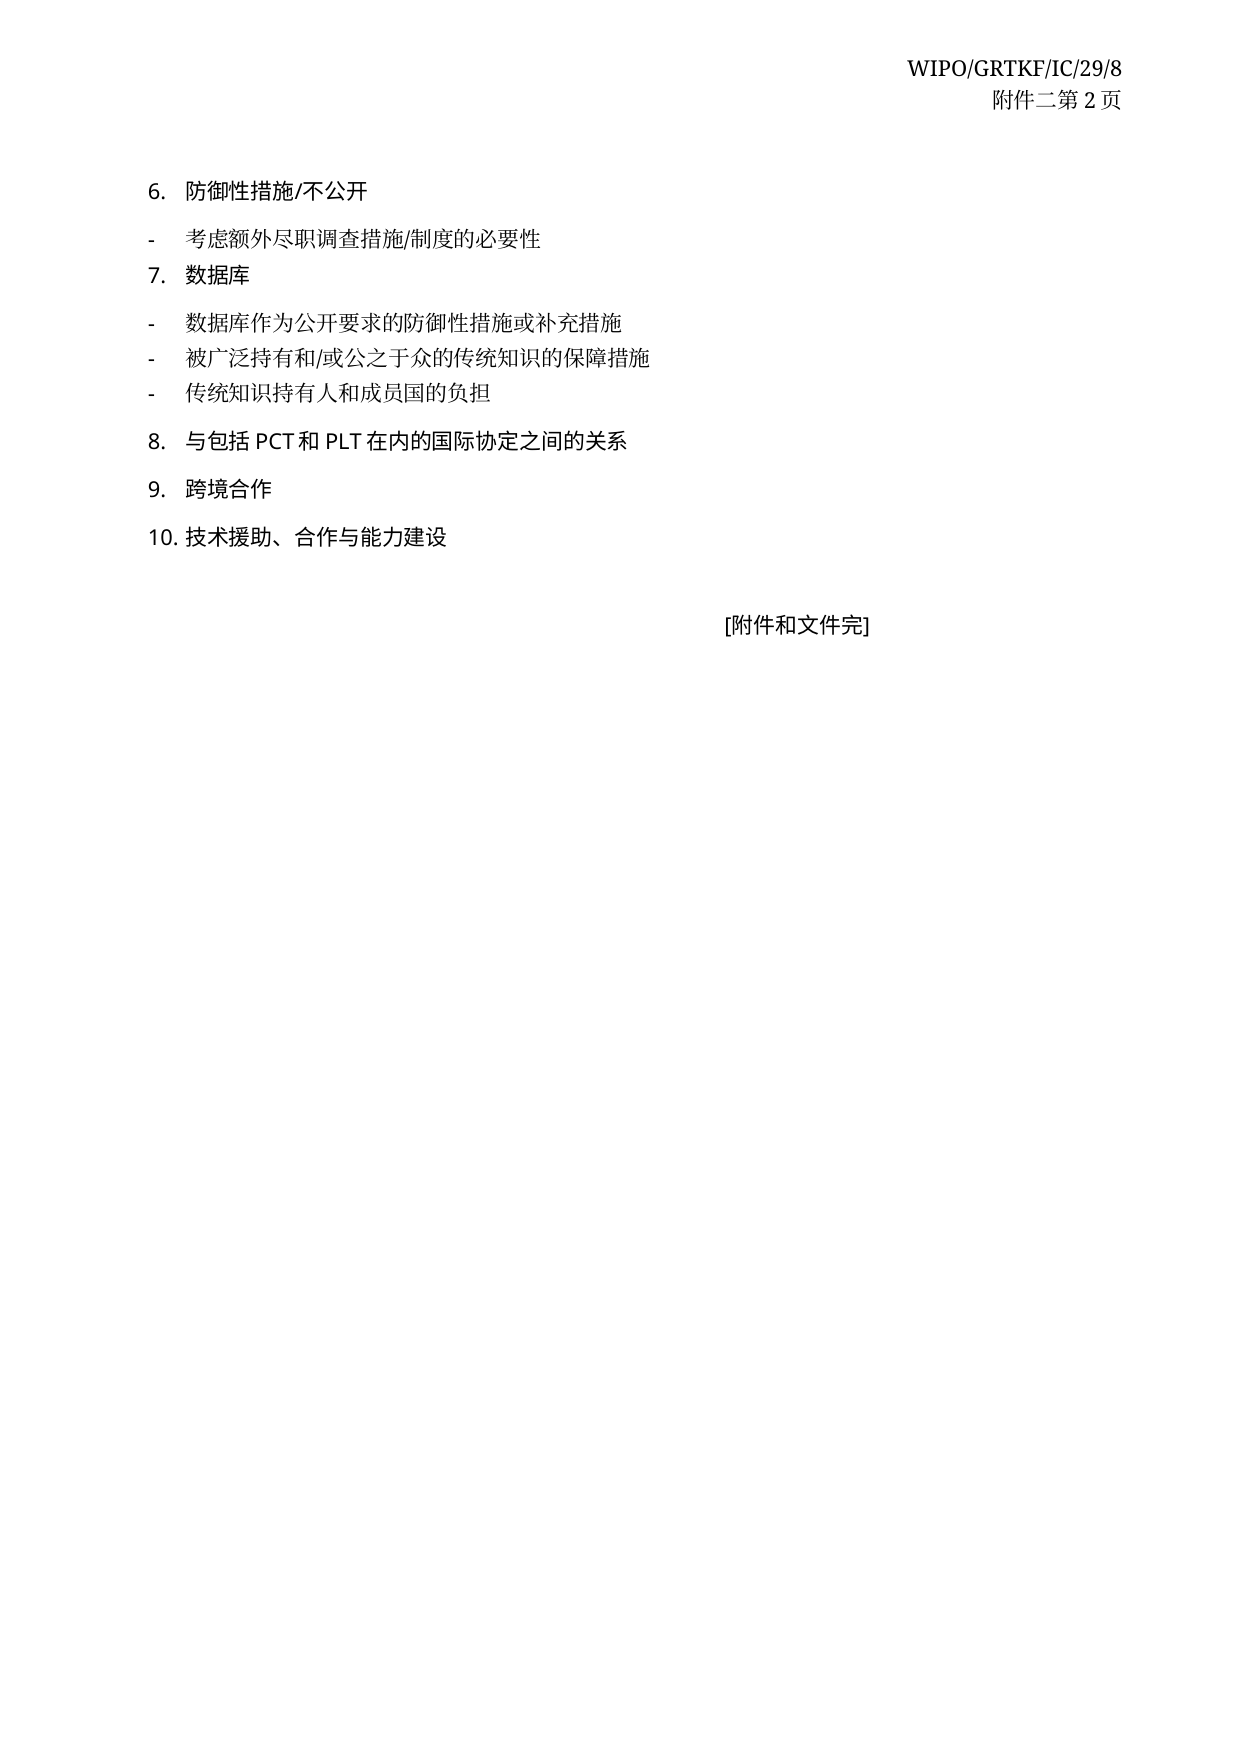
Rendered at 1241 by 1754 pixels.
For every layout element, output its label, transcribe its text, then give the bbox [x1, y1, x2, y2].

list 考虑额外尽职调查措施/制度的必要性 [148, 218, 1122, 254]
list 防御性措施/不公开 [148, 171, 1122, 206]
list 数据库作为公开要求的防御性措施或补充措施 [148, 302, 1122, 337]
text [附件和文件完] [724, 604, 1122, 639]
list 传统知识持有人和成员国的负担 [148, 373, 1122, 408]
list 技术援助、合作与能力建设 [148, 516, 1122, 552]
list 数据库 [148, 254, 1122, 289]
list 被广泛持有和/或公之于众的传统知识的保障措施 [148, 337, 1122, 373]
list 跨境合作 [148, 468, 1122, 504]
list 与包括PCT和PLT在内的国际协定之间的关系 [148, 421, 1122, 456]
